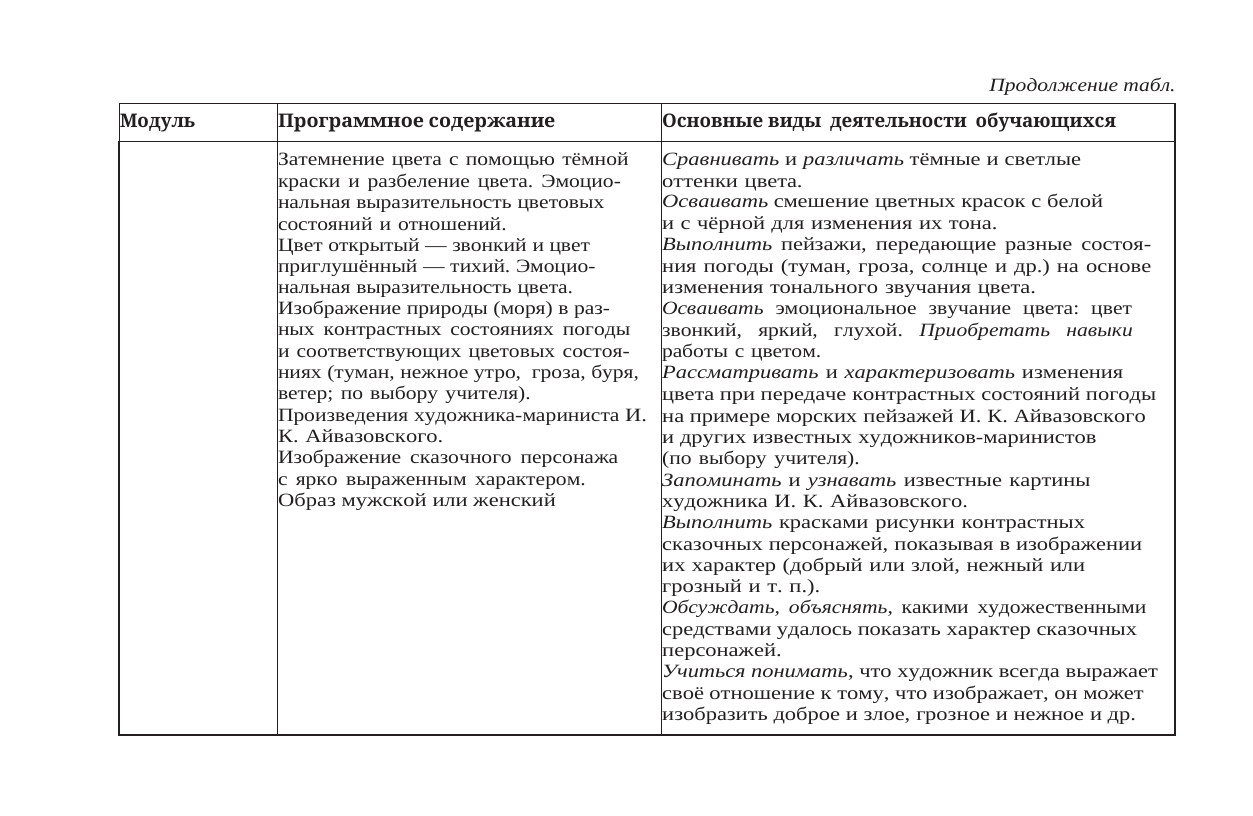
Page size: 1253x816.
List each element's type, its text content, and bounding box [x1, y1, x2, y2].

table_cell Затемнение цвета с помощью тёмной краски и разбеление цвета. Эмоцио- нальная выразительность цветовых состояний и отношений. Цвет открытый — звонкий и цвет приглушённый — тихий. Эмоцио- нальная выразительность цвета. Изображение природы (моря) в раз- ных контрастных состояниях погоды и соответствующих цветовых состоя- ниях (туман, нежное утро, гроза, буря, ветер; по выбору учителя). Произведения художника-мариниста И. К. Айвазовского. Изображение сказочного персонажа с ярко выраженным характером. Образ мужской или женский [278, 142, 661, 734]
table_cell [120, 142, 277, 734]
table_header Программное содержание [278, 104, 661, 141]
table_header Основные виды деятельности обучающихся [662, 104, 1174, 141]
table_header Модуль [120, 104, 277, 141]
table_cell Сравнивать и различать тёмные и светлые оттенки цвета. Осваивать смешение цветных красок с белой и с чёрной для изменения их тона. Выполнить пейзажи, передающие разные состоя- ния погоды (туман, гроза, солнце и др.) на основе изменения тонального звучания цвета. Осваивать эмоциональное звучание цвета: цвет звонкий, яркий, глухой. Приобретать навыки работы с цветом. Рассматривать и характеризовать изменения цвета при передаче контрастных состояний погоды на примере морских пейзажей И. К. Айвазовского и других известных художников-маринистов (по выбору учителя). Запоминать и узнавать известные картины художника И. К. Айвазовского. Выполнить красками рисунки контрастных сказочных персонажей, показывая в изображении их характер (добрый или злой, нежный или грозный и т. п.). Обсуждать, объяснять, какими художественными средствами удалось показать характер сказочных персонажей. Учиться понимать, что художник всегда выражает своё отношение к тому, что изображает, он может изобразить доброе и злое, грозное и нежное и др. [662, 142, 1174, 734]
text Продолжение табл. [106, 74, 1175, 95]
